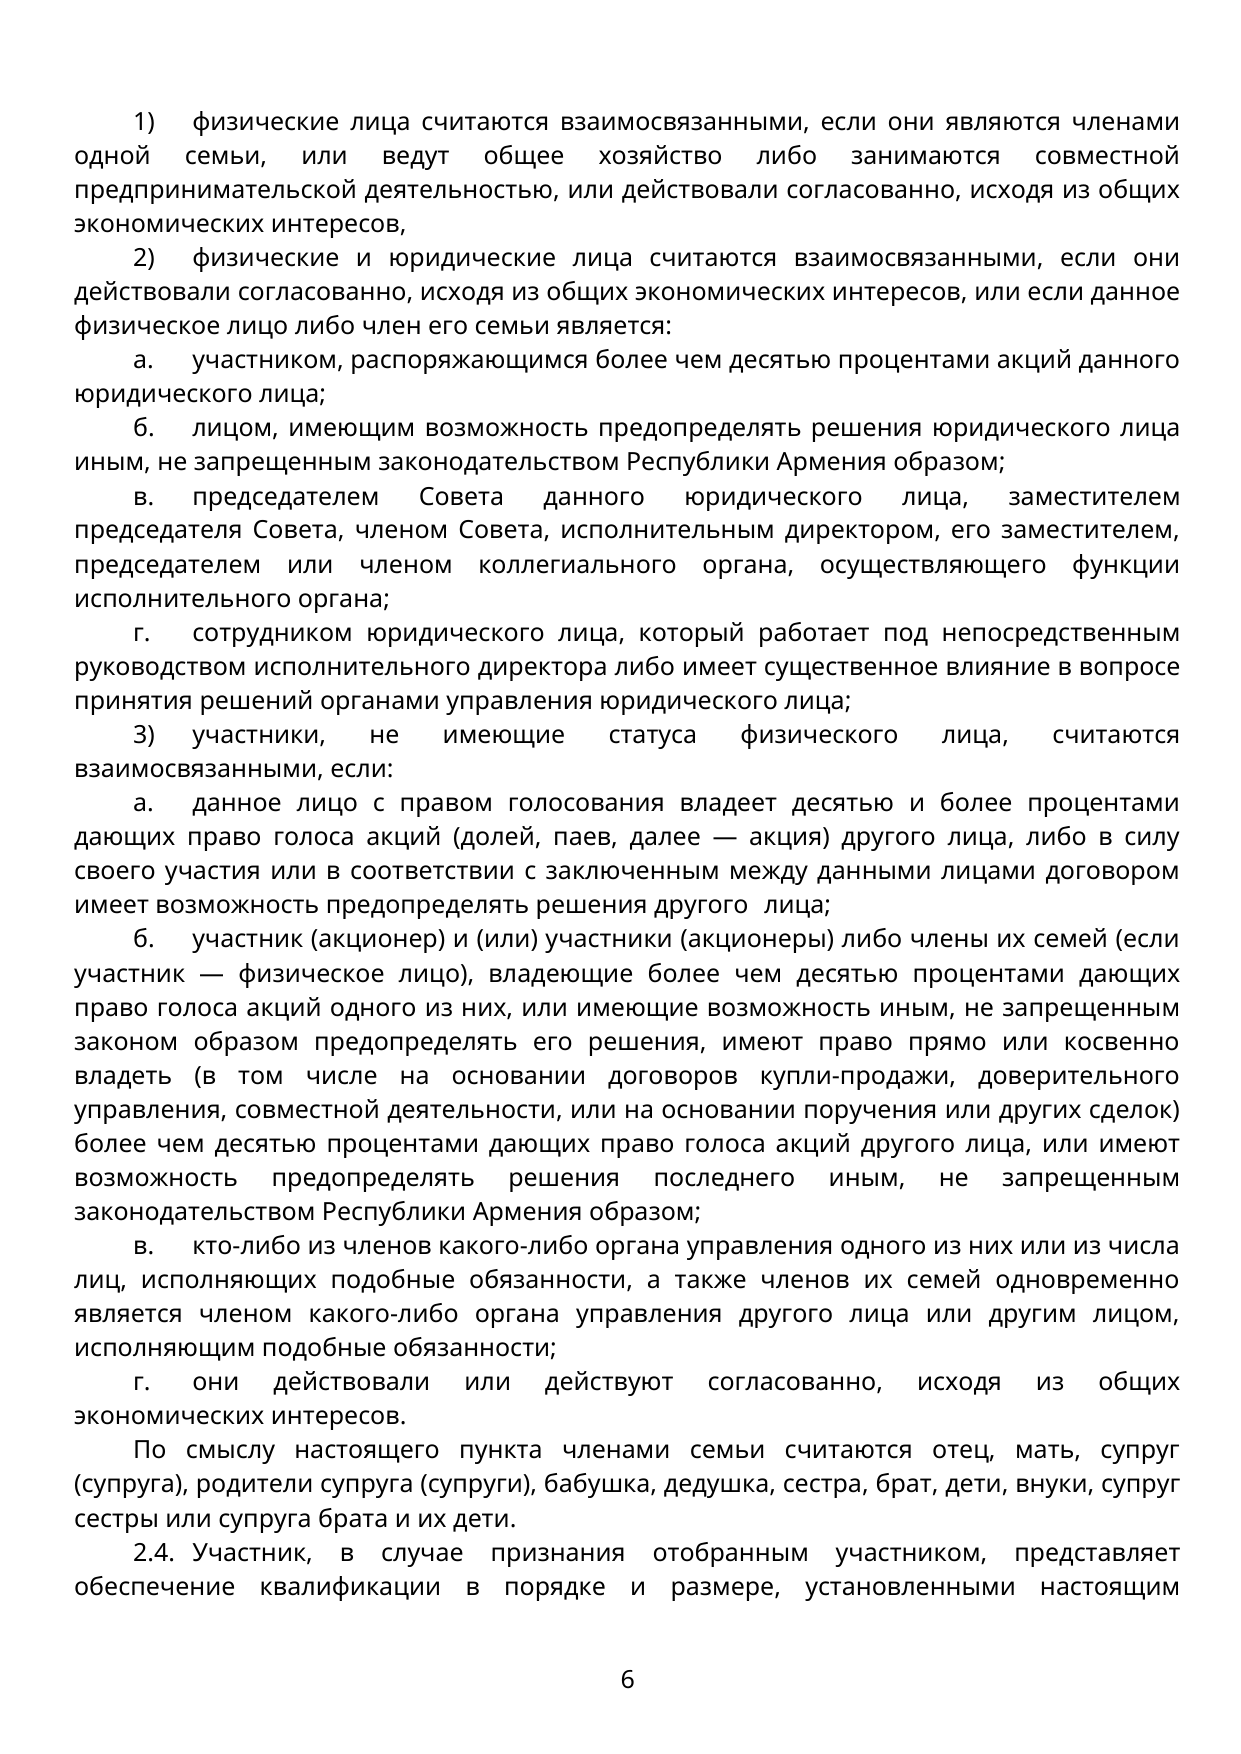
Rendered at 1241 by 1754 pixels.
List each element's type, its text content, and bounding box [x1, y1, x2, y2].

text г. сотрудником юридического лица, который работает под непосредственным руководством исполнительного директора либо имеет существенное влияние в вопросе принятия решений органами управления юридического лица; [74, 614, 1181, 717]
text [74, 1534, 1181, 1602]
text По смыслу настоящего пункта членами семьи считаются отец, мать, супруг (супруга), родители супруга (супруги), бабушка, дедушка, сестра, брат, дети, внуки, супруг сестры или супруга брата и их дети. [74, 1432, 1181, 1534]
text 2) физические и юридические лица считаются взаимосвязанными, если они действовали согласованно, исходя из общих экономических интересов, или если данное физическое лицо либо член его семьи является: [74, 240, 1181, 342]
text б. участник (акционер) и (или) участники (акционеры) либо члены их семей (если участник — физическое лицо), владеющие более чем десятью процентами дающих право голоса акций одного из них, или имеющие возможность иным, не запрещенным законом образом предопределять его решения, имеют право прямо или косвенно владеть (в том числе на основании договоров купли-продажи, доверительного управления, совместной деятельности, или на основании поручения или других сделок) более чем десятью процентами дающих право голоса акций другого лица, или имеют возможность предопределять решения последнего иным, не запрещенным законодательством Республики Армения образом; [74, 921, 1181, 1228]
text а. участником, распоряжающимся более чем десятью процентами акций данного юридического лица; [74, 342, 1181, 410]
text г. они действовали или действуют согласованно, исходя из общих экономических интересов. [74, 1364, 1181, 1432]
text в. председателем Совета данного юридического лица, заместителем председателя Совета, членом Совета, исполнительным директором, его заместителем, председателем или членом коллегиального органа, осуществляющего функции исполнительного органа; [74, 478, 1181, 614]
text б. лицом, имеющим возможность предопределять решения юридического лица иным, не запрещенным законодательством Республики Армения образом; [74, 410, 1181, 478]
text в. кто-либо из членов какого-либо органа управления одного из них или из числа лиц, исполняющих подобные обязанности, а также членов их семей одновременно является членом какого-либо органа управления другого лица или другим лицом, исполняющим подобные обязанности; [74, 1228, 1181, 1364]
text а. данное лицо с правом голосования владеет десятью и более процентами дающих право голоса акций (долей, паев, далее — акция) другого лица, либо в силу своего участия или в соответствии с заключенным между данными лицами договором имеет возможность предопределять решения другого лица; [74, 785, 1181, 921]
text 3) участники, не имеющие статуса физического лица, считаются взаимосвязанными, если: [74, 717, 1181, 785]
text 1) физические лица считаются взаимосвязанными, если они являются членами одной семьи, или ведут общее хозяйство либо занимаются совместной предпринимательской деятельностью, или действовали согласованно, исходя из общих экономических интересов, [74, 103, 1181, 240]
